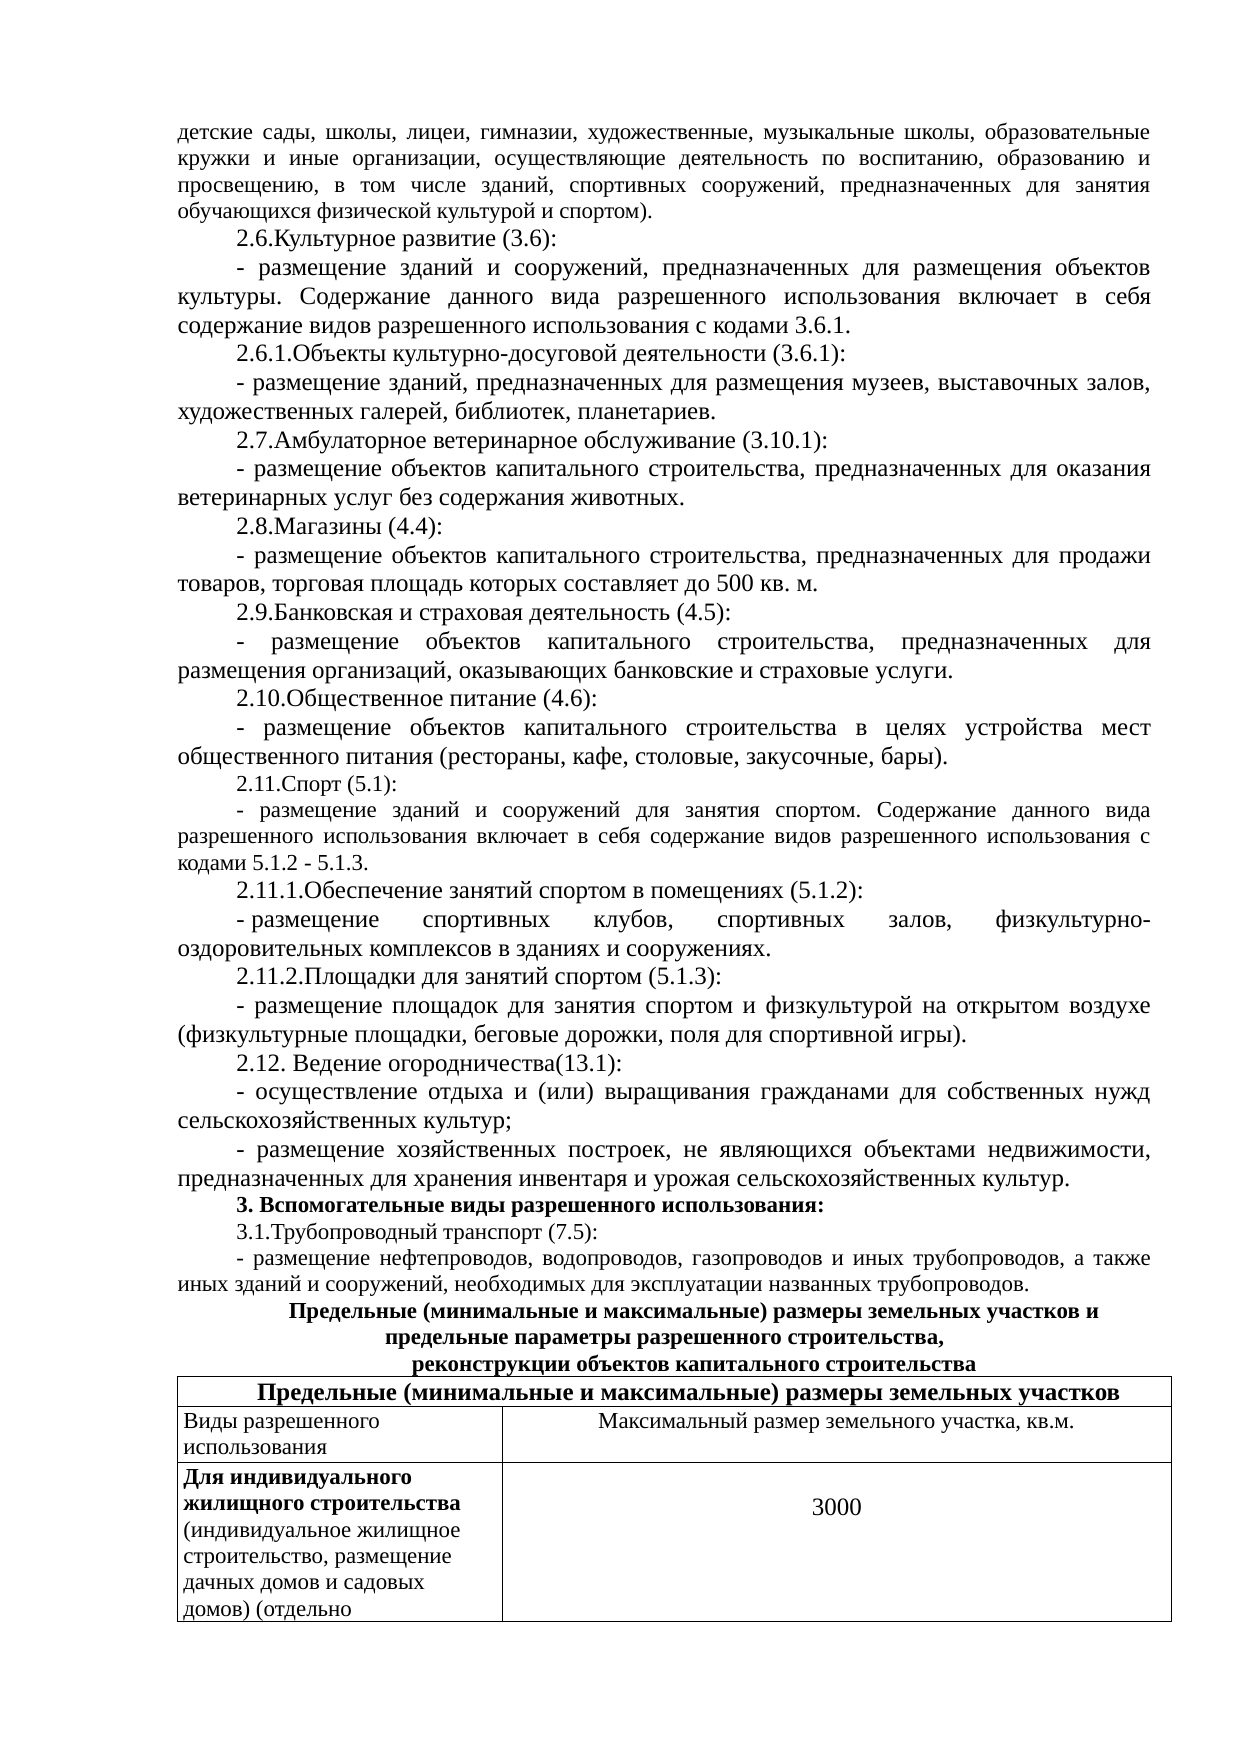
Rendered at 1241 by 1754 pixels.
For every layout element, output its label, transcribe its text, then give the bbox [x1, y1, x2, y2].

table_cell Максимальный размер земельного участка, кв.м. [503, 1407, 1171, 1462]
table_header Предельные (минимальные и максимальные) размеры земельных участков [178, 1377, 1171, 1406]
text 2.11.2.Площадки для занятий спортом (5.1.3): [177, 961, 1152, 990]
text - размещение площадок для занятия спортом и физкультурой на открытом воздухе (физкультурные площадки, беговые дорожки, поля для спортивной игры). [177, 990, 1152, 1048]
text - размещение зданий и сооружений для занятия спортом. Содержание данного вида разрешенного использования включает в себя содержание видов разрешенного использования с кодами 5.1.2 - 5.1.3. [177, 796, 1152, 875]
text Предельные (минимальные и максимальные) размеры земельных участков и предельные параметры разрешенного строительства, [177, 1297, 1152, 1349]
text - размещение объектов капитального строительства, предназначенных для продажи товаров, торговая площадь которых составляет до 500 кв. м. [177, 540, 1152, 597]
text - размещение нефтепроводов, водопроводов, газопроводов и иных трубопроводов, а также иных зданий и сооружений, необходимых для эксплуатации названных трубопроводов. [177, 1244, 1152, 1297]
text - размещение объектов капитального строительства, предназначенных для оказания ветеринарных услуг без содержания животных. [177, 453, 1152, 511]
text 2.6.Культурное развитие (3.6): [177, 223, 1152, 252]
text - размещение зданий и сооружений, предназначенных для размещения объектов культуры. Содержание данного вида разрешенного использования включает в себя содержание видов разрешенного использования с кодами 3.6.1. [177, 252, 1152, 338]
text - размещение объектов капитального строительства, предназначенных для размещения организаций, оказывающих банковские и страховые услуги. [177, 626, 1152, 683]
text - осуществление отдыха и (или) выращивания гражданами для собственных нужд сельскохозяйственных культур; [177, 1076, 1152, 1134]
text 2.6.1.Объекты культурно-досуговой деятельности (3.6.1): [177, 338, 1152, 367]
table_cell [178, 1463, 502, 1621]
text - размещение хозяйственных построек, не являющихся объектами недвижимости, предназначенных для хранения инвентаря и урожая сельскохозяйственных культур. [177, 1134, 1152, 1191]
text 3. Вспомогательные виды разрешенного использования: [177, 1191, 1152, 1218]
text 2.10.Общественное питание (4.6): [177, 683, 1152, 712]
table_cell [503, 1463, 1171, 1621]
text 2.11.Спорт (5.1): [177, 770, 1152, 796]
text - размещение объектов капитального строительства в целях устройства мест общественного питания (рестораны, кафе, столовые, закусочные, бары). [177, 712, 1152, 770]
text реконструкции объектов капитального строительства [177, 1349, 1152, 1376]
text - размещение зданий, предназначенных для размещения музеев, выставочных залов, художественных галерей, библиотек, планетариев. [177, 367, 1152, 425]
table_cell Виды разрешенного использования [178, 1407, 502, 1462]
text 2.12. Ведение огородничества(13.1): [177, 1048, 1152, 1076]
text 2.11.1.Обеспечение занятий спортом в помещениях (5.1.2): [177, 875, 1152, 904]
text 2.7.Амбулаторное ветеринарное обслуживание (3.10.1): [177, 425, 1152, 453]
text - размещение спортивных клубов, спортивных залов, физкультурно-оздоровительных комплексов в зданиях и сооружениях. [177, 904, 1152, 961]
text 3.1.Трубопроводный транспорт (7.5): [177, 1218, 1152, 1244]
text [177, 118, 1152, 223]
text 2.8.Магазины (4.4): [177, 511, 1152, 540]
text 2.9.Банковская и страховая деятельность (4.5): [177, 597, 1152, 626]
